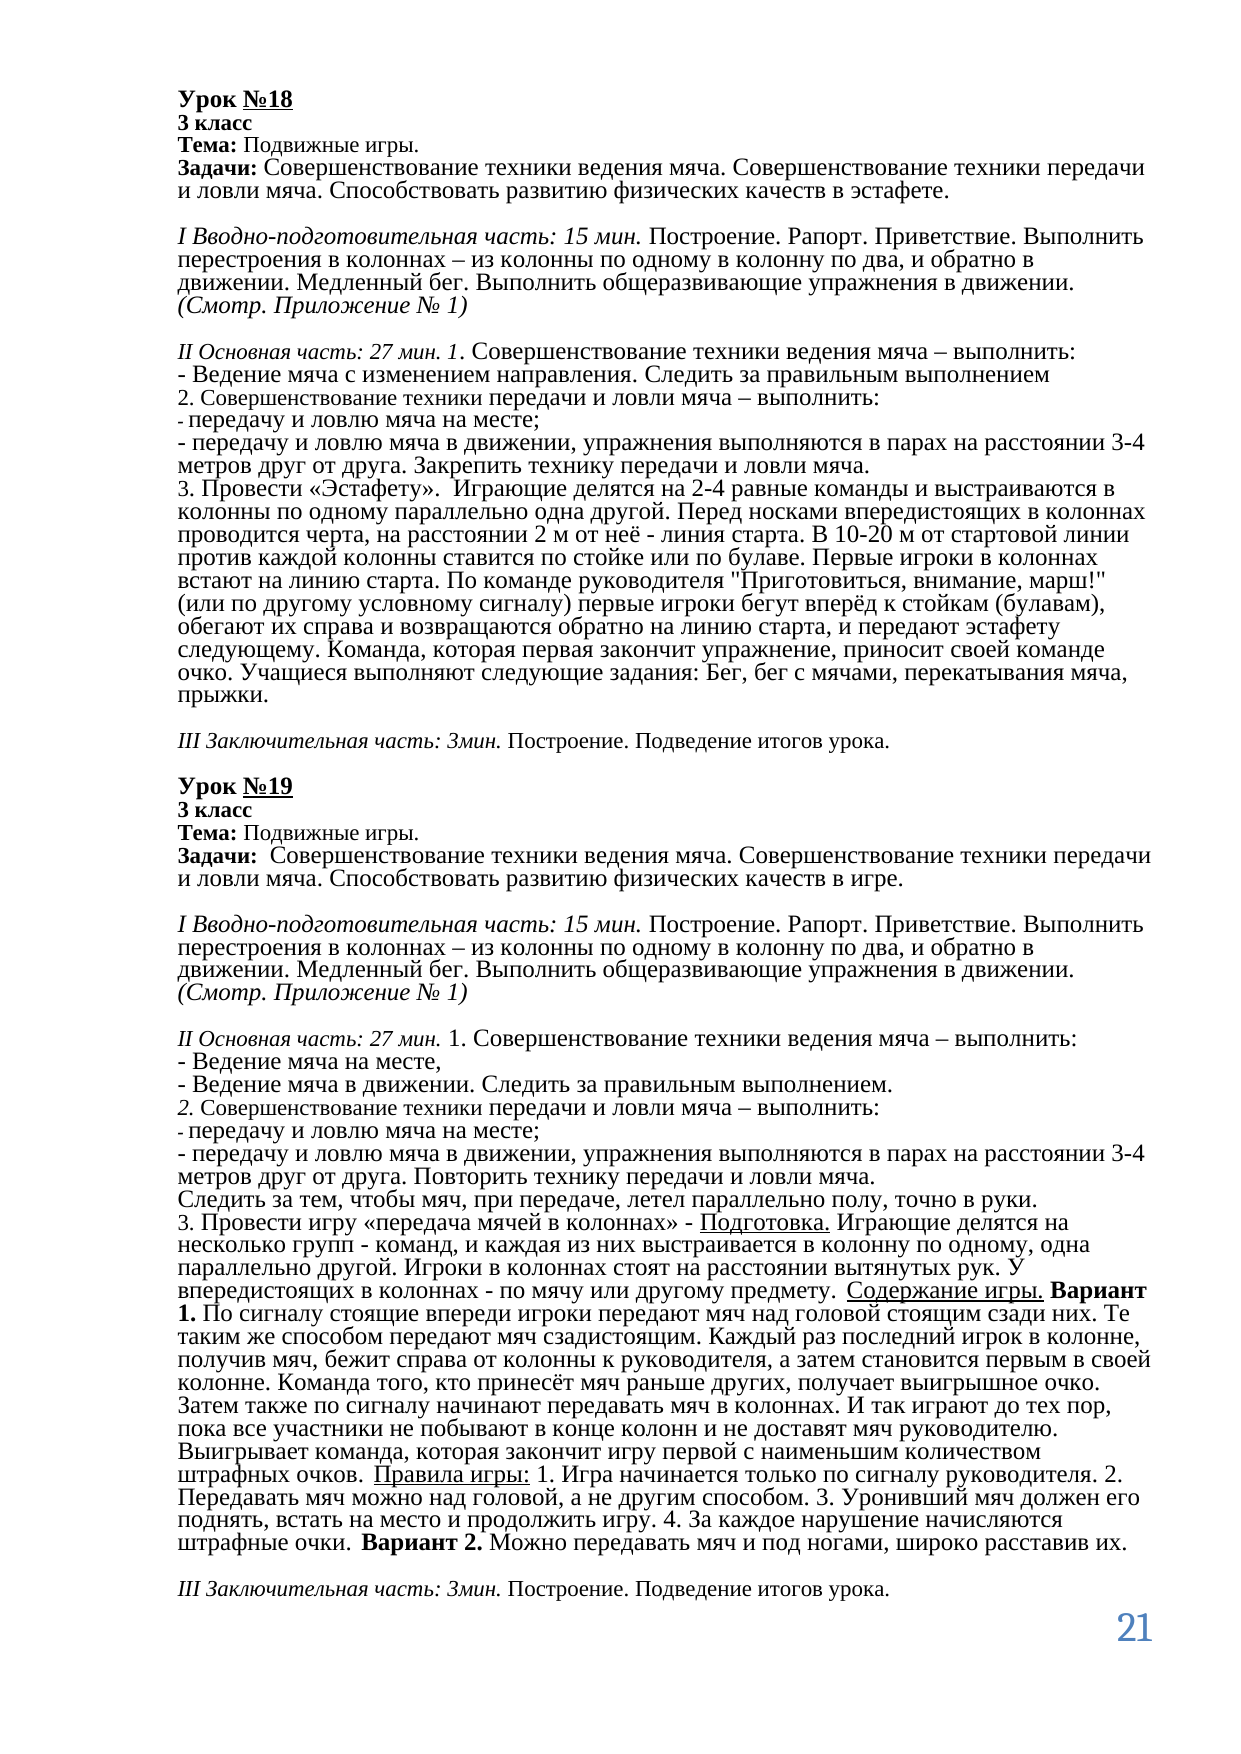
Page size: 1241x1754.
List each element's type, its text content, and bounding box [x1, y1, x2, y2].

text 3. Провести «Эстафету». Играющие делятся на 2-4 равные команды и выстраиваются в колонны по одному параллельно одна другой. Перед носками впередистоящих в колоннах проводится черта, на расстоянии 2 м от неё - линия старта. В 10-20 м от стартовой линии против каждой колонны ставится по стойке или по булаве. Первые игроки в колоннах встают на линию старта. По команде руководителя "Приготовиться, внимание, марш!" (или по другому условному сигналу) первые игроки бегут вперёд к стойкам (булавам), обегают их справа и возвращаются обратно на линию старта, и передают эстафету следующему. Команда, которая первая закончит упражнение, приносит своей команде очко. Учащиеся выполняют следующие задания: Бег, бег с мячами, перекатывания мяча, прыжки. [177, 478, 1152, 707]
text III Заключительная часть: 3мин. Построение. Подведение итогов урока. [177, 730, 1152, 753]
text - передачу и ловлю мяча в движении, упражнения выполняются в парах на расстоянии 3-4 метров друг от друга. Повторить технику передачи и ловли мяча. [177, 1143, 1152, 1189]
text Урок №18 [177, 89, 1152, 112]
text - передачу и ловлю мяча в движении, упражнения выполняются в парах на расстоянии 3-4 метров друг от друга. Закрепить технику передачи и ловли мяча. [177, 432, 1152, 478]
text 3 класс [177, 799, 1152, 822]
text III Заключительная часть: 3мин. Построение. Подведение итогов урока. [177, 1578, 1152, 1601]
text II Основная часть: 27 мин. 1. Совершенствование техники ведения мяча – выполнить: [177, 341, 1152, 364]
text Задачи: Совершенствование техники ведения мяча. Совершенствование техники передачи и ловли мяча. Способствовать развитию физических качеств в эстафете. [177, 157, 1152, 203]
text I Вводно-подготовительная часть: 15 мин. Построение. Рапорт. Приветствие. Выполнить перестроения в колоннах – из колонны по одному в колонну по два, и обратно в движении. Медленный бег. Выполнить общеразвивающие упражнения в движении. (Смотр. Приложение № 1) [177, 226, 1152, 318]
text - Ведение мяча в движении. Следить за правильным выполнением. [177, 1074, 1152, 1097]
text II Основная часть: 27 мин. 1. Совершенствование техники ведения мяча – выполнить: [177, 1028, 1152, 1051]
text I Вводно-подготовительная часть: 15 мин. Построение. Рапорт. Приветствие. Выполнить перестроения в колоннах – из колонны по одному в колонну по два, и обратно в движении. Медленный бег. Выполнить общеразвивающие упражнения в движении. (Смотр. Приложение № 1) [177, 914, 1152, 1005]
text Тема: Подвижные игры. [177, 822, 1152, 845]
text Тема: Подвижные игры. [177, 134, 1152, 157]
text - Ведение мяча на месте, [177, 1051, 1152, 1074]
text 3. Провести игру «передача мячей в колоннах» - Подготовка. Играющие делятся на несколько групп - команд, и каждая из них выстраивается в колонну по одному, одна параллельно другой. Игроки в колоннах стоят на расстоянии вытянутых рук. У впередистоящих в колоннах - по мячу или другому предмету. Содержание игры. Вариант 1. По сигналу стоящие впереди игроки передают мяч над головой стоящим сзади них. Те таким же способом передают мяч сзадистоящим. Каждый раз последний игрок в колонне, получив мяч, бежит справа от колонны к руководителя, а затем становится первым в своей колонне. Команда того, кто принесёт мяч раньше других, получает выигрышное очко. Затем также по сигналу начинают передавать мяч в колоннах. И так играют до тех пор, пока все участники не побывают в конце колонн и не доставят мяч руководителю. Выигрывает команда, которая закончит игру первой с наименьшим количеством штрафных очков. Правила игры: 1. Игра начинается только по сигналу руководителя. 2. Передавать мяч можно над головой, а не другим способом. 3. Уронивший мяч должен его поднять, встать на место и продолжить игру. 4. За каждое нарушение начисляются штрафные очки. Вариант 2. Можно передавать мяч и под ногами, широко расставив их. [177, 1212, 1152, 1555]
text Следить за тем, чтобы мяч, при передаче, летел параллельно полу, точно в руки. [177, 1189, 1152, 1212]
text - передачу и ловлю мяча на месте; [177, 409, 1152, 432]
text - передачу и ловлю мяча на месте; [177, 1120, 1152, 1143]
text Урок №19 [177, 776, 1152, 799]
text 2. Совершенствование техники передачи и ловли мяча – выполнить: [177, 1097, 1152, 1120]
text 3 класс [177, 112, 1152, 134]
text 2. Совершенствование техники передачи и ловли мяча – выполнить: [177, 387, 1152, 409]
text Задачи: Совершенствование техники ведения мяча. Совершенствование техники передачи и ловли мяча. Способствовать развитию физических качеств в игре. [177, 845, 1152, 891]
text - Ведение мяча с изменением направления. Следить за правильным выполнением [177, 364, 1152, 387]
